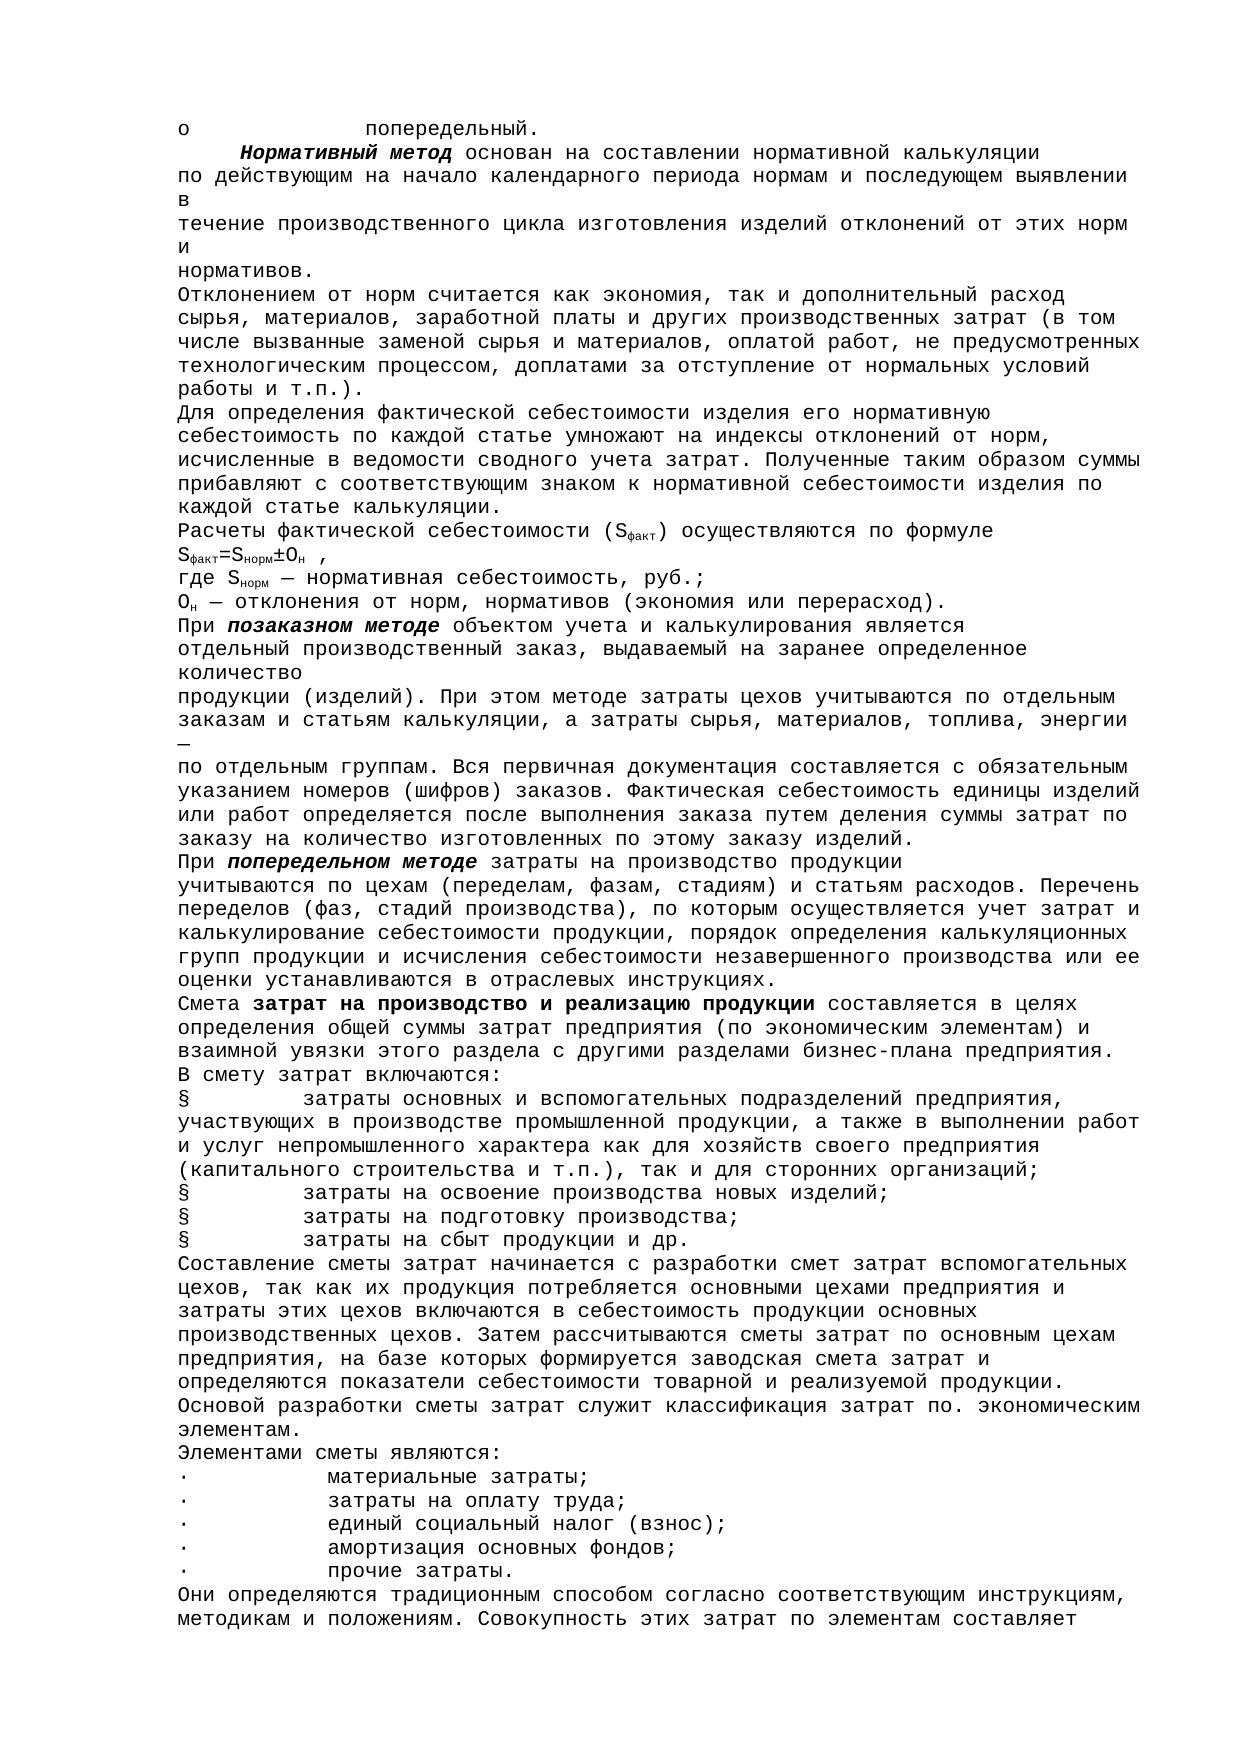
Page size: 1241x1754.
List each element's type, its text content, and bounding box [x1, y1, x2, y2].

text исчисленные в ведомости сводного учета затрат. Полученные таким образом суммы [177, 449, 1152, 473]
text взаимной увязки этого раздела с другими разделами бизнес-плана предприятия. [177, 1040, 1152, 1064]
text указанием номеров (шифров) заказов. Фактическая себестоимость единицы изделий [177, 780, 1152, 804]
text Элементами сметы являются: [177, 1442, 1152, 1466]
text продукции (изделий). При этом методе затраты цехов учитываются по отдельным [177, 686, 1152, 709]
text цехов, так как их продукция потребляется основными цехами предприятия и [177, 1277, 1152, 1300]
text определяются показатели себестоимости товарной и реализуемой продукции. [177, 1371, 1152, 1395]
text · затраты на оплату труда; [177, 1489, 1152, 1513]
text При позаказном методе объектом учета и калькулирования является [177, 615, 1152, 638]
text нормативов. [177, 260, 1152, 284]
text работы и т.п.). [177, 378, 1152, 402]
text групп продукции и исчисления себестоимости незавершенного производства или ее [177, 946, 1152, 969]
text Составление сметы затрат начинается с разработки смет затрат вспомогательных [177, 1253, 1152, 1277]
text и услуг непромышленного характера как для хозяйств своего предприятия [177, 1135, 1152, 1158]
text течение производственного цикла изготовления изделий отклонений от этих норм и [177, 213, 1152, 260]
text или работ определяется после выполнения заказа путем деления суммы затрат по [177, 804, 1152, 827]
text прибавляют с соответствующим знаком к нормативной себестоимости изделия по [177, 473, 1152, 496]
text o попередельный. [177, 118, 1152, 142]
text переделов (фаз, стадий производства), по которым осуществляется учет затрат и [177, 898, 1152, 922]
text Sфакт=Sнорм±Он , [177, 544, 1152, 567]
text § затраты на подготовку производства; [177, 1206, 1152, 1229]
text калькулирование себестоимости продукции, порядок определения калькуляционных [177, 922, 1152, 946]
text учитываются по цехам (переделам, фазам, стадиям) и статьям расходов. Перечень [177, 875, 1152, 898]
text Он — отклонения от норм, нормативов (экономия или перерасход). [177, 591, 1152, 615]
text § затраты на сбыт продукции и др. [177, 1229, 1152, 1253]
text производственных цехов. Затем рассчитываются сметы затрат по основным цехам [177, 1324, 1152, 1348]
text по отдельным группам. Вся первичная документация составляется с обязательным [177, 757, 1152, 780]
text каждой статье калькуляции. [177, 496, 1152, 520]
text · материальные затраты; [177, 1466, 1152, 1489]
text заказам и статьям калькуляции, а затраты сырья, материалов, топлива, энергии — [177, 709, 1152, 757]
text где Sнорм — нормативная себестоимость, руб.; [177, 567, 1152, 591]
text методикам и положениям. Совокупность этих затрат по элементам составляет [177, 1608, 1152, 1631]
text Нормативный метод основан на составлении нормативной калькуляции [177, 142, 1152, 165]
text § затраты на освоение производства новых изделий; [177, 1182, 1152, 1206]
text Основой разработки сметы затрат служит классификация затрат по. экономическим [177, 1395, 1152, 1419]
text Расчеты фактической себестоимости (Sфакт) осуществляются по формуле [177, 520, 1152, 544]
text Отклонением от норм считается как экономия, так и дополнительный расход [177, 284, 1152, 307]
text предприятия, на базе которых формируется заводская смета затрат и [177, 1348, 1152, 1371]
text § затраты основных и вспомогательных подразделений предприятия, [177, 1088, 1152, 1111]
text Смета затрат на производство и реализацию продукции составляется в целях [177, 993, 1152, 1017]
text участвующих в производстве промышленной продукции, а также в выполнении работ [177, 1111, 1152, 1135]
text отдельный производственный заказ, выдаваемый на заранее определенное количество [177, 638, 1152, 686]
text затраты этих цехов включаются в себестоимость продукции основных [177, 1300, 1152, 1324]
text технологическим процессом, доплатами за отступление от нормальных условий [177, 354, 1152, 378]
text · прочие затраты. [177, 1561, 1152, 1584]
text Они определяются традиционным способом согласно соответствующим инструкциям, [177, 1584, 1152, 1608]
text определения общей суммы затрат предприятия (по экономическим элементам) и [177, 1017, 1152, 1040]
text · единый социальный налог (взнос); [177, 1513, 1152, 1537]
text Для определения фактической себестоимости изделия его нормативную [177, 402, 1152, 426]
text (капитального строительства и т.п.), так и для сторонних организаций; [177, 1158, 1152, 1182]
text При попередельном методе затраты на производство продукции [177, 851, 1152, 875]
text числе вызванные заменой сырья и материалов, оплатой работ, не предусмотренных [177, 331, 1152, 354]
text по действующим на начало календарного периода нормам и последующем выявлении в [177, 165, 1152, 213]
text себестоимость по каждой статье умножают на индексы отклонений от норм, [177, 426, 1152, 449]
text оценки устанавливаются в отраслевых инструкциях. [177, 969, 1152, 993]
text элементам. [177, 1419, 1152, 1442]
text · амортизация основных фондов; [177, 1537, 1152, 1561]
text заказу на количество изготовленных по этому заказу изделий. [177, 827, 1152, 851]
text сырья, материалов, заработной платы и других производственных затрат (в том [177, 307, 1152, 331]
text В смету затрат включаются: [177, 1064, 1152, 1088]
